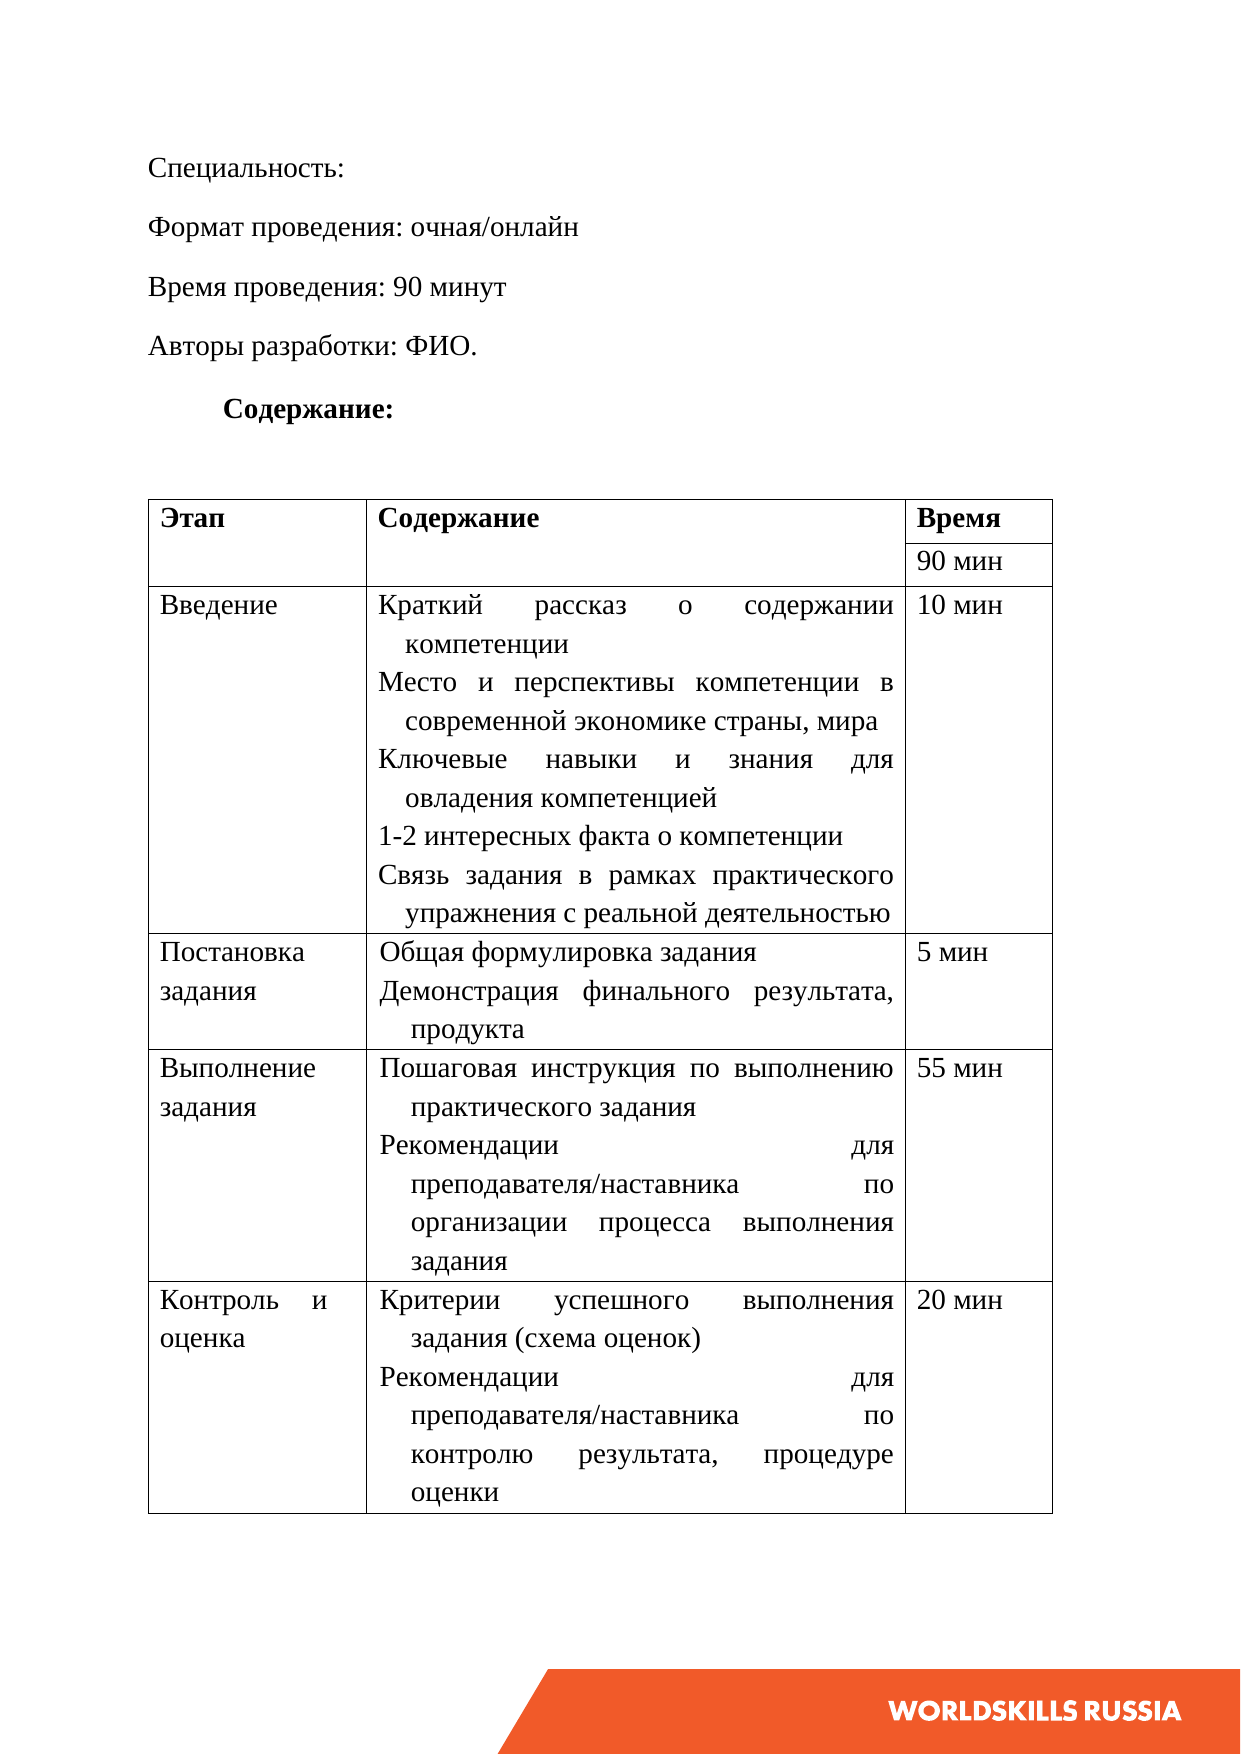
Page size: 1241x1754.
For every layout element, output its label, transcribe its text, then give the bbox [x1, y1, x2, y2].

text Специальность: [148, 150, 1053, 183]
list Содержание: [223, 392, 1053, 425]
table_cell Пошаговая инструкция по выполнению практического задания Рекомендации для преподавателя/наставника по организации процесса выполнения задания [367, 1050, 905, 1281]
table_header Содержание [367, 500, 905, 586]
table_cell 55 мин [906, 1050, 1052, 1281]
table_header Время [906, 500, 1052, 542]
table_cell Постановка задания [149, 934, 366, 1049]
picture [1037, 1700, 1077, 1721]
table_cell 5 мин [906, 934, 1052, 1049]
table_cell Контроль и оценка [149, 1282, 366, 1512]
table_header Этап [149, 500, 366, 586]
text Авторы разработки: ФИО. [148, 328, 1053, 362]
text Формат проведения: очная/онлайн [148, 209, 1053, 243]
table_cell Введение [149, 587, 366, 933]
table_cell 20 мин [906, 1282, 1052, 1512]
table_cell Выполнение задания [149, 1050, 366, 1281]
table_cell Критерии успешного выполнения задания (схема оценок) Рекомендации для преподавателя/наставника по контролю результата, процедуре оценки [367, 1282, 905, 1512]
table_cell Общая формулировка задания Демонстрация финального результата, продукта [367, 934, 905, 1049]
table_cell Краткий рассказ о содержании компетенции Место и перспективы компетенции в современной экономике страны, мира Ключевые навыки и знания для овладения компетенцией 1-2 интересных факта о компетенции Связь задания в рамках практического упражнения с реальной деятельностью [367, 587, 905, 933]
text Время проведения: 90 минут [148, 269, 1053, 302]
table_cell 90 мин [906, 544, 1052, 586]
table_cell 10 мин [906, 587, 1052, 933]
